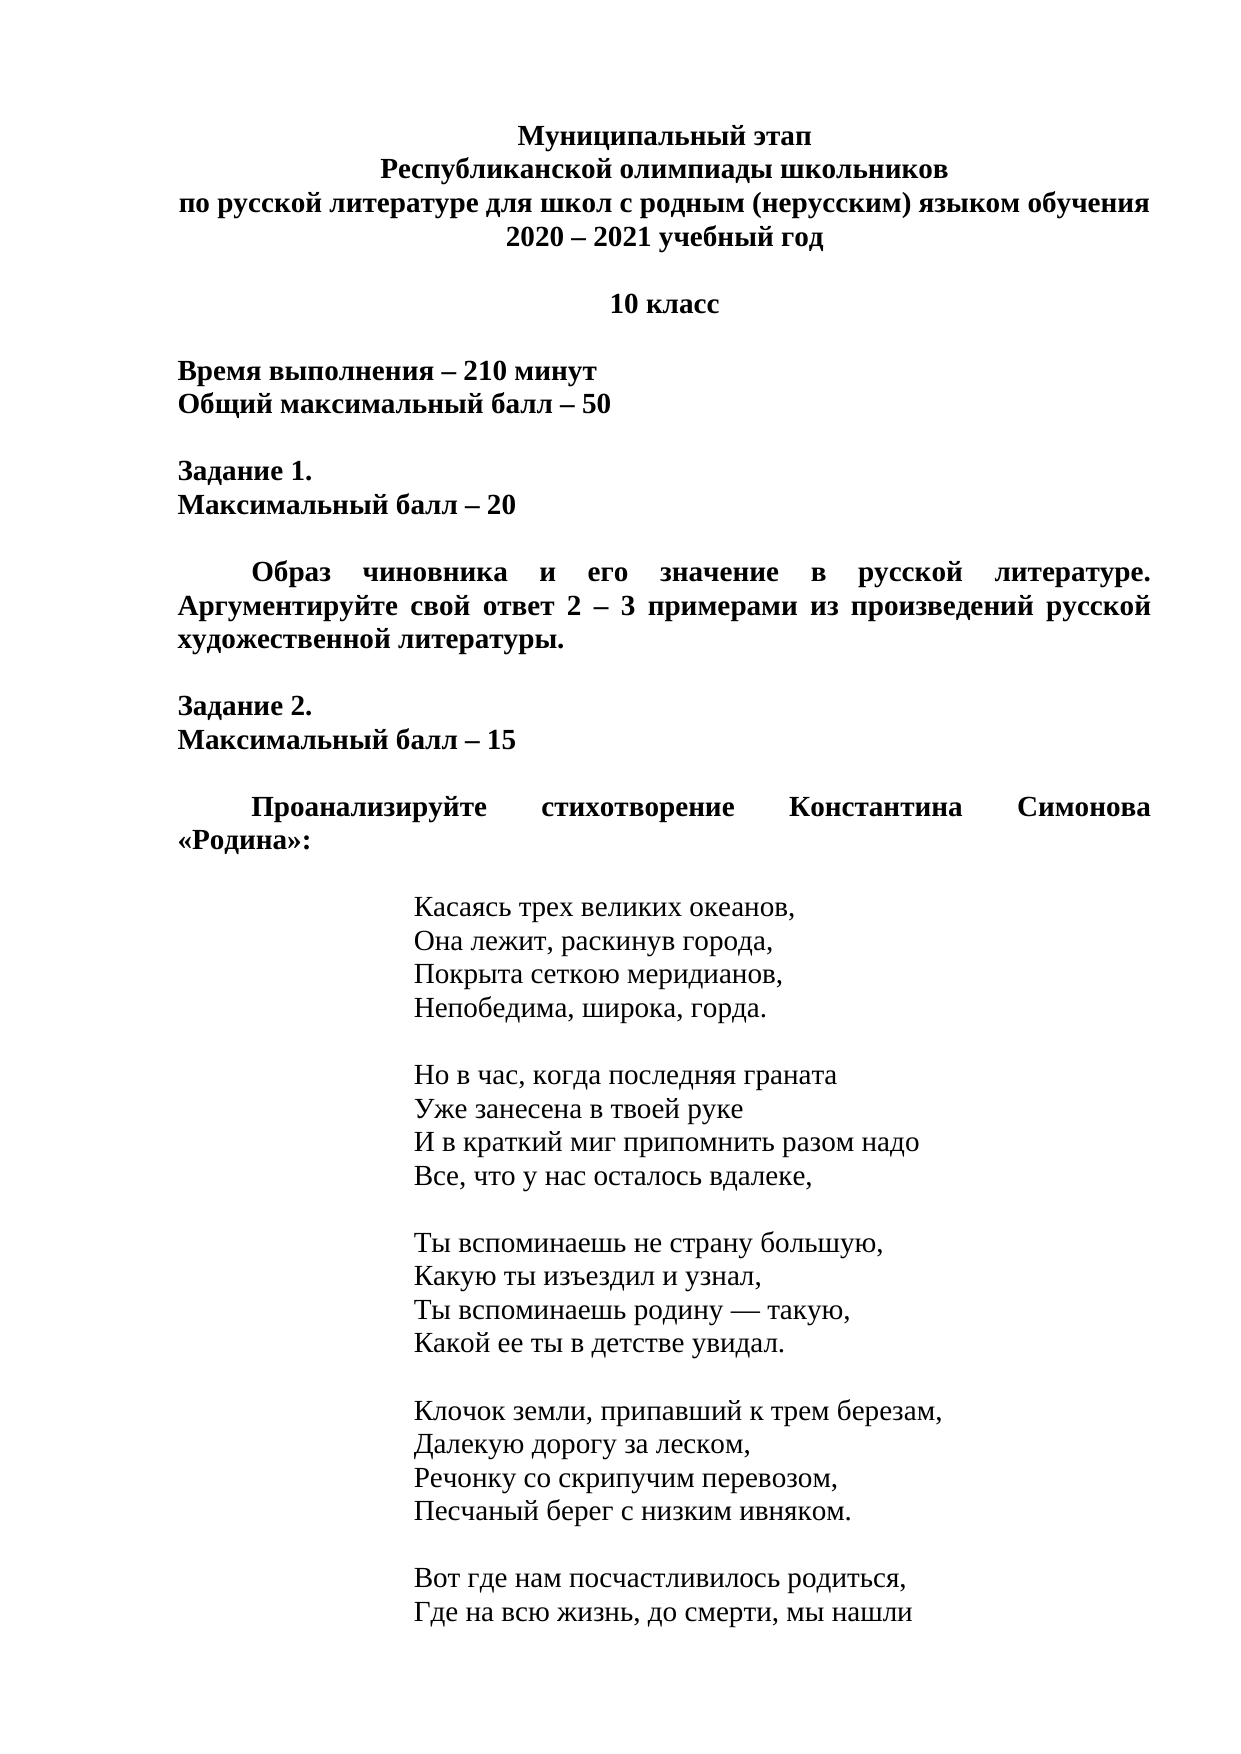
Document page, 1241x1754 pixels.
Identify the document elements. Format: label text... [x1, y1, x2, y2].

text Покрыта сеткою меридианов, [413, 957, 1152, 990]
text Проанализируйте стихотворение Константина Симонова «Родина»: [177, 789, 1152, 856]
text Где на всю жизнь, до смерти, мы нашли [413, 1594, 1152, 1627]
text Непобедима, широка, горда. [413, 990, 1152, 1024]
text Ты вспоминаешь родину — такую, [413, 1292, 1152, 1326]
text 10 класс [177, 286, 1152, 319]
text Задание 2. [177, 688, 1152, 722]
text Общий максимальный балл – 50 [177, 386, 1152, 420]
text Вот где нам посчастливилось родиться, [413, 1560, 1152, 1594]
text Но в час, когда последняя граната [413, 1057, 1152, 1091]
text Далекую дорогу за леском, [413, 1426, 1152, 1460]
text Какую ты изъездил и узнал, [413, 1258, 1152, 1292]
text Все, что у нас осталось вдалеке, [413, 1158, 1152, 1191]
text Касаясь трех великих океанов, [413, 889, 1152, 923]
text 2020 – 2021 учебный год [177, 219, 1152, 252]
text Республиканской олимпиады школьников [177, 152, 1152, 185]
text Максимальный балл – 20 [177, 487, 1152, 521]
text Образ чиновника и его значение в русской литературе. Аргументируйте свой ответ 2 – 3 примерами из произведений русской художественной литературы. [177, 554, 1152, 655]
text Песчаный берег с низким ивняком. [413, 1493, 1152, 1527]
text Муниципальный этап [177, 118, 1152, 152]
text Речонку со скрипучим перевозом, [413, 1460, 1152, 1493]
text Максимальный балл – 15 [177, 722, 1152, 755]
text Уже занесена в твоей руке [413, 1091, 1152, 1124]
text Время выполнения – 210 минут [177, 353, 1152, 386]
text Клочок земли, припавший к трем березам, [413, 1393, 1152, 1426]
text Какой ее ты в детстве увидал. [413, 1326, 1152, 1359]
text Она лежит, раскинув города, [413, 923, 1152, 957]
text Задание 1. [177, 453, 1152, 487]
text по русской литературе для школ с родным (нерусским) языком обучения [177, 185, 1152, 219]
text Ты вспоминаешь не страну большую, [413, 1225, 1152, 1258]
text И в краткий миг припомнить разом надо [413, 1124, 1152, 1158]
